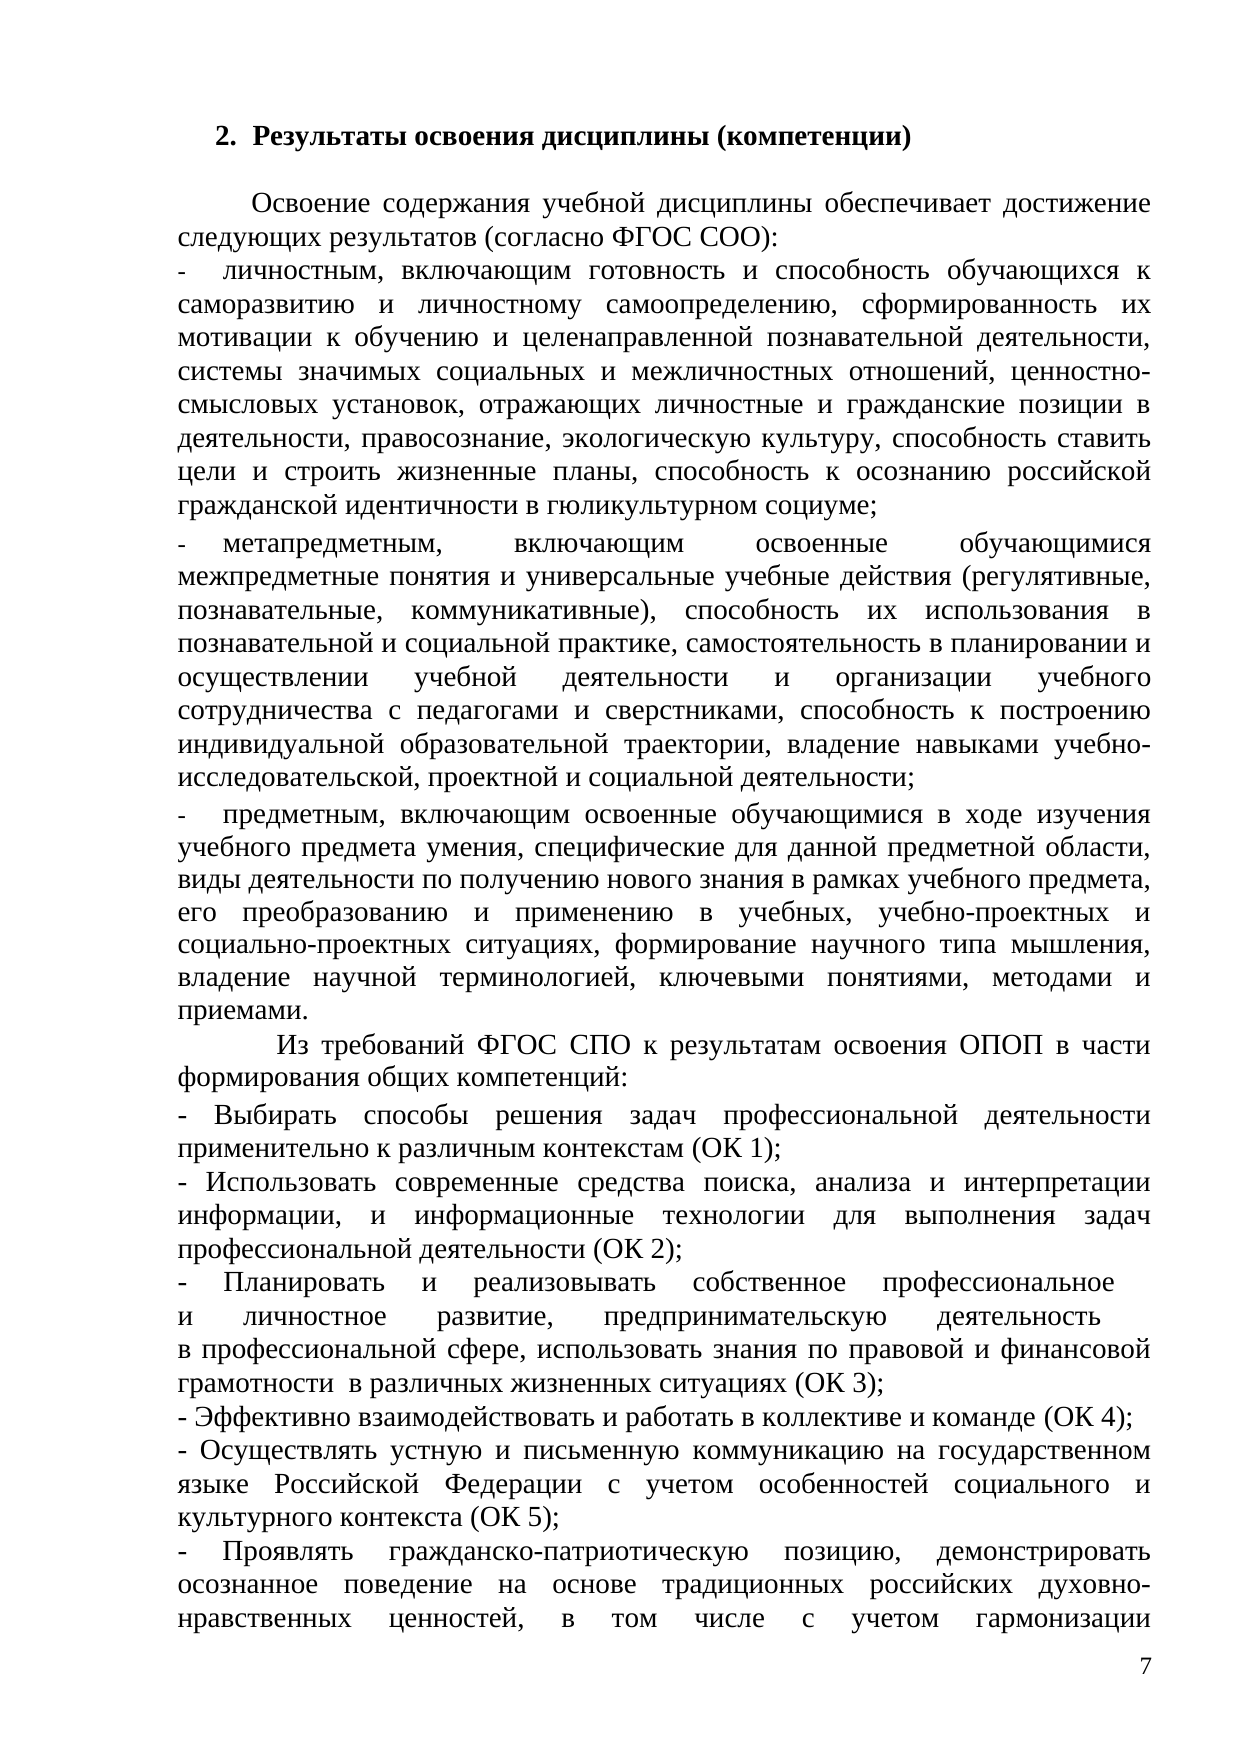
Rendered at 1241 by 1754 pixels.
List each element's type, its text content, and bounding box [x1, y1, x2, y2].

list предметным, включающим освоенные обучающимися в ходе изучения учебного предмета умения, специфические для данной предметной области, виды деятельности по получению нового знания в рамках учебного предмета, его преобразованию и применению в учебных, учебно-проектных и социально-проектных ситуациях, формирование научного типа мышления, владение научной терминологией, ключевыми понятиями, методами и приемами. [177, 797, 1152, 1025]
list личностным, включающим готовность и способность обучающихся к саморазвитию и личностному самоопределению, сформированность их мотивации к обучению и целенаправленной познавательной деятельности, системы значимых социальных и межличностных отношений, ценностно-смысловых установок, отражающих личностные и гражданские позиции в деятельности, правосознание, экологическую культуру, способность ставить цели и строить жизненные планы, способность к осознанию российской гражданской идентичности в гюликультурном социуме; [177, 252, 1152, 521]
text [177, 1533, 1152, 1633]
text - Использовать современные средства поиска, анализа и интерпретации информации, и информационные технологии для выполнения задач профессиональной деятельности (ОК 2); [177, 1164, 1152, 1264]
text - Выбирать способы решения задач профессиональной деятельности применительно к различным контекстам (ОК 1); [177, 1097, 1152, 1164]
list метапредметным, включающим освоенные обучающимися межпредметные понятия и универсальные учебные действия (регулятивные, познавательные, коммуникативные), способность их использования в познавательной и социальной практике, самостоятельность в планировании и осуществлении учебной деятельности и организации учебного сотрудничества с педагогами и сверстниками, способность к построению индивидуальной образовательной траектории, владение навыками учебно-исследовательской, проектной и социальной деятельности; [177, 525, 1152, 793]
text Освоение содержания учебной дисциплины обеспечивает достижение следующих результатов (согласно ФГОС СОО): [177, 185, 1152, 252]
text - Осуществлять устную и письменную коммуникацию на государственном языке Российской Федерации с учетом особенностей социального и культурного контекста (ОК 5); [177, 1432, 1152, 1533]
text - Планировать и реализовывать собственное профессиональное и личностное развитие, предпринимательскую деятельность в профессиональной сфере, использовать знания по правовой и финансовой грамотности в различных жизненных ситуациях (ОК 3); [177, 1264, 1152, 1399]
text - Эффективно взаимодействовать и работать в коллективе и команде (ОК 4); [177, 1399, 1152, 1432]
text Из требований ФГОС СПО к результатам освоения ОПОП в части формирования общих компетенций: [177, 1029, 1152, 1093]
list Результаты освоения дисциплины (компетенции) [215, 118, 1152, 152]
